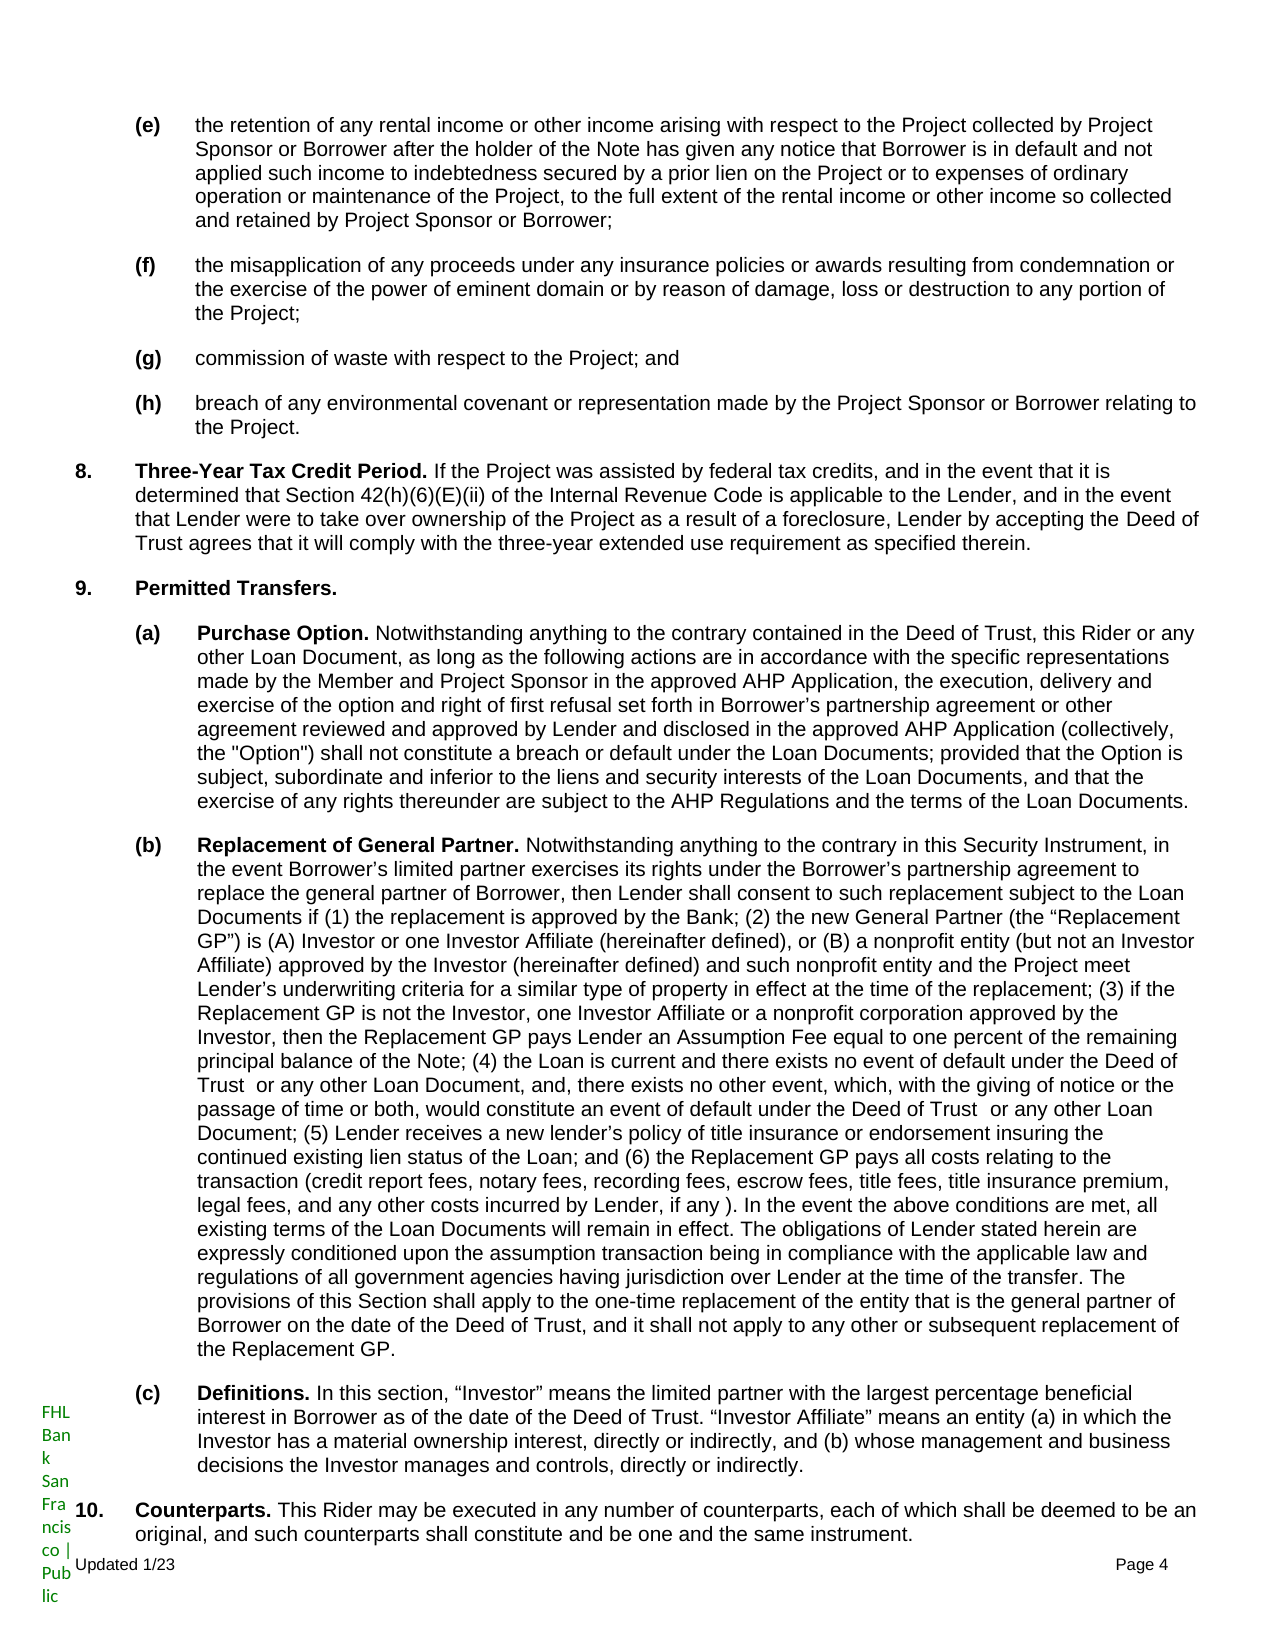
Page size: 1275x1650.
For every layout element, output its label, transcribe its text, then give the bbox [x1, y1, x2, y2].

text (b) Replacement of General Partner. Notwithstanding anything to the contrary in this Security Instrument, in the event Borrower’s limited partner exercises its rights under the Borrower’s partnership agreement to replace the general partner of Borrower, then Lender shall consent to such replacement subject to the Loan Documents if (1) the replacement is approved by the Bank; (2) the new General Partner (the “Replacement GP”) is (A) Investor or one Investor Affiliate (hereinafter defined), or (B) a nonprofit entity (but not an Investor Affiliate) approved by the Investor (hereinafter defined) and such nonprofit entity and the Project meet Lender’s underwriting criteria for a similar type of property in effect at the time of the replacement; (3) if the Replacement GP is not the Investor, one Investor Affiliate or a nonprofit corporation approved by the Investor, then the Replacement GP pays Lender an Assumption Fee equal to one percent of the remaining principal balance of the Note; (4) the Loan is current and there exists no event of default under the Deed of Trust or any other Loan Document, and, there exists no other event, which, with the giving of notice or the passage of time or both, would constitute an event of default under the Deed of Trust or any other Loan Document; (5) Lender receives a new lender’s policy of title insurance or endorsement insuring the continued existing lien status of the Loan; and (6) the Replacement GP pays all costs relating to the transaction (credit report fees, notary fees, recording fees, escrow fees, title fees, title insurance premium, legal fees, and any other costs incurred by Lender, if any ). In the event the above conditions are met, all existing terms of the Loan Documents will remain in effect. The obligations of Lender stated herein are expressly conditioned upon the assumption transaction being in compliance with the applicable law and regulations of all government agencies having jurisdiction over Lender at the time of the transfer. The provisions of this Section shall apply to the one-time replacement of the entity that is the general partner of Borrower on the date of the Deed of Trust, and it shall not apply to any other or subsequent replacement of the Replacement GP. [135, 833, 1200, 1360]
text (c) Definitions. In this section, “Investor” means the limited partner with the largest percentage beneficial interest in Borrower as of the date of the Deed of Trust. “Investor Affiliate” means an entity (a) in which the Investor has a material ownership interest, directly or indirectly, and (b) whose management and business decisions the Investor manages and controls, directly or indirectly. [135, 1381, 1200, 1477]
list breach of any environmental covenant or representation made by the Project Sponsor or Borrower relating to the Project. [135, 391, 1200, 438]
list Permitted Transfers. [75, 576, 1200, 600]
list Counterparts. This Rider may be executed in any number of counterparts, each of which shall be deemed to be an original, and such counterparts shall constitute and be one and the same instrument. [75, 1498, 1200, 1546]
list Three-Year Tax Credit Period. If the Project was assisted by federal tax credits, and in the event that it is determined that Section 42(h)(6)(E)(ii) of the Internal Revenue Code is applicable to the Lender, and in the event that Lender were to take over ownership of the Project as a result of a foreclosure, Lender by accepting the Deed of Trust agrees that it will comply with the three-year extended use requirement as specified therein. [75, 459, 1200, 555]
list the retention of any rental income or other income arising with respect to the Project collected by Project Sponsor or Borrower after the holder of the Note has given any notice that Borrower is in default and not applied such income to indebtedness secured by a prior lien on the Project or to expenses of ordinary operation or maintenance of the Project, to the full extent of the rental income or other income so collected and retained by Project Sponsor or Borrower; [135, 112, 1200, 232]
text (a) Purchase Option. Notwithstanding anything to the contrary contained in the Deed of Trust, this Rider or any other Loan Document, as long as the following actions are in accordance with the specific representations made by the Member and Project Sponsor in the approved AHP Application, the execution, delivery and exercise of the option and right of first refusal set forth in Borrower’s partnership agreement or other agreement reviewed and approved by Lender and disclosed in the approved AHP Application (collectively, the "Option") shall not constitute a breach or default under the Loan Documents; provided that the Option is subject, subordinate and inferior to the liens and security interests of the Loan Documents, and that the exercise of any rights thereunder are subject to the AHP Regulations and the terms of the Loan Documents. [135, 621, 1200, 812]
list the misapplication of any proceeds under any insurance policies or awards resulting from condemnation or the exercise of the power of eminent domain or by reason of damage, loss or destruction to any portion of the Project; [135, 253, 1200, 325]
list commission of waste with respect to the Project; and [135, 346, 1200, 370]
